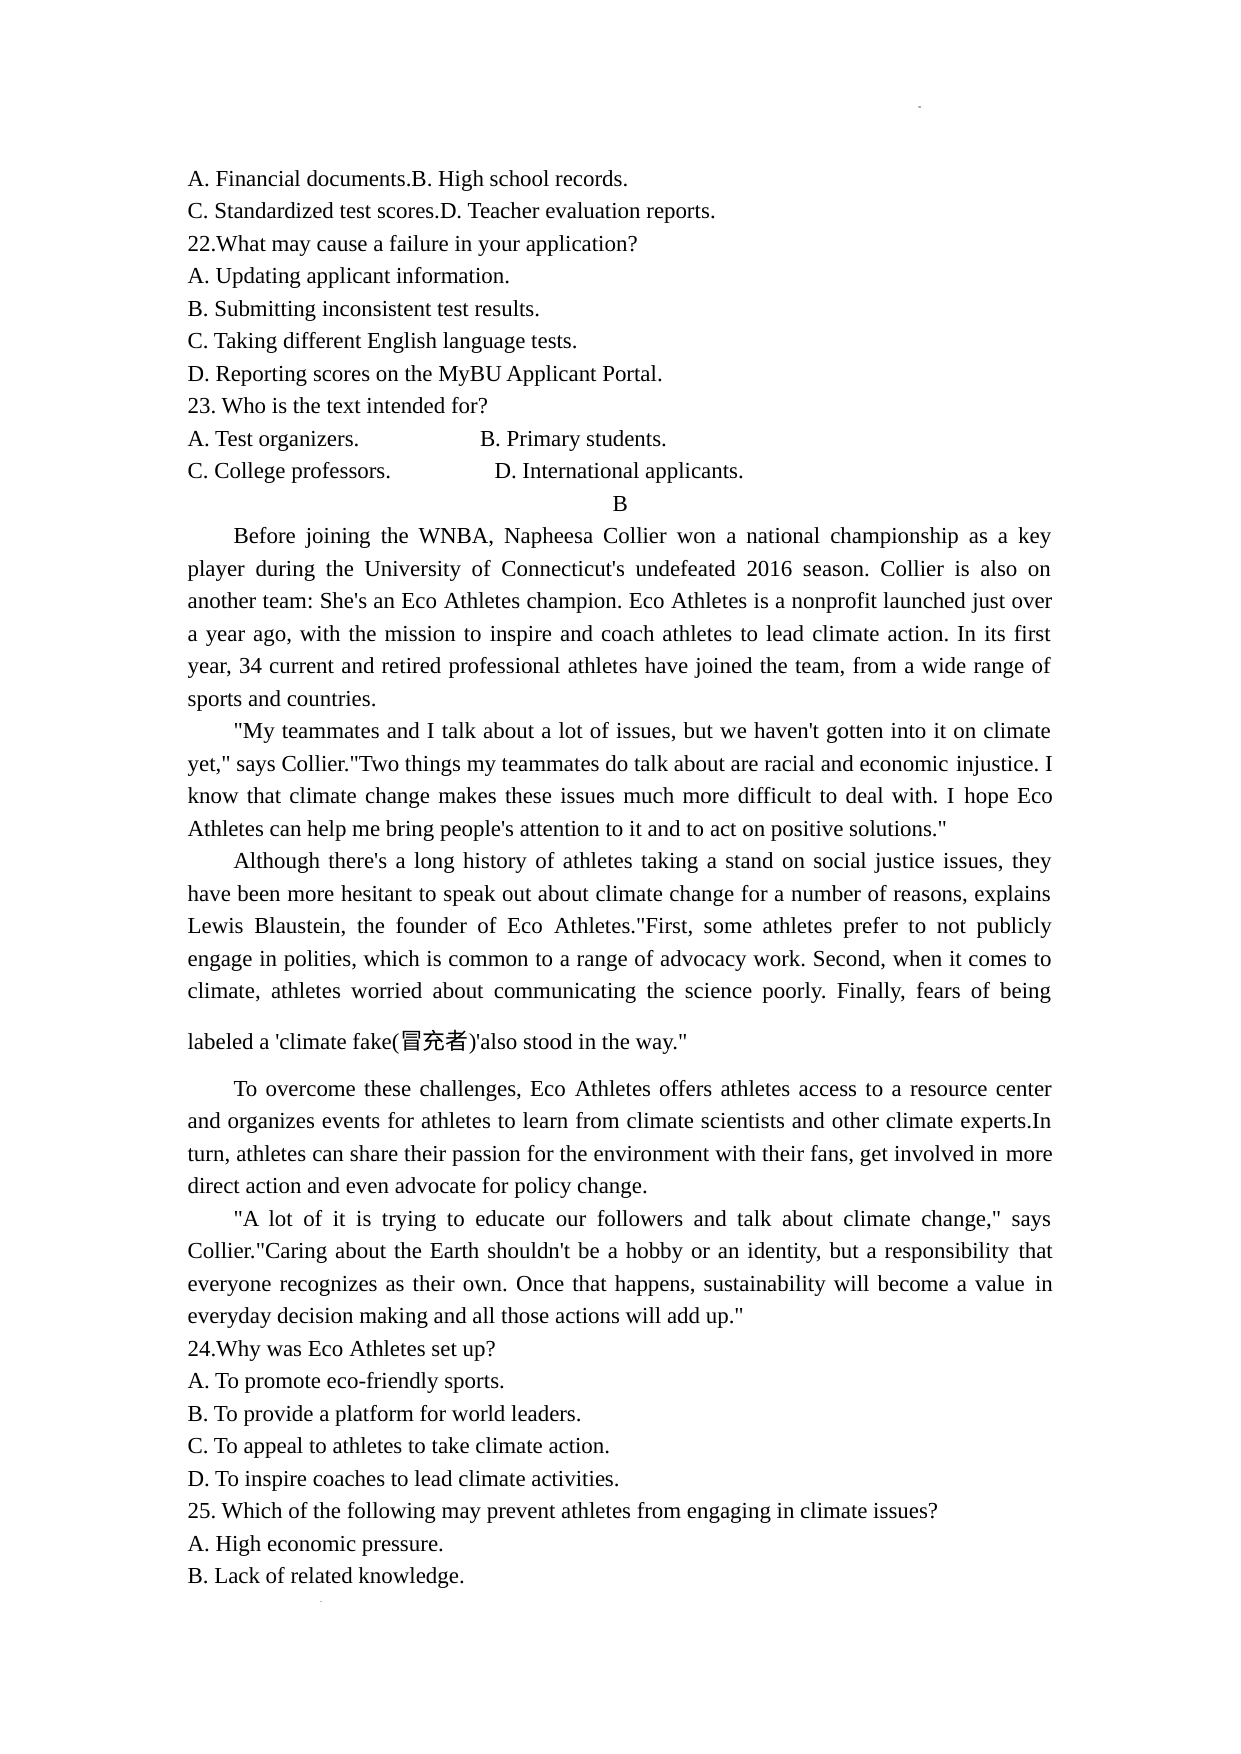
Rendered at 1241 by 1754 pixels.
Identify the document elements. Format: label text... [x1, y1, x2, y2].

text B. To provide a platform for world leaders. [187, 1397, 1053, 1429]
text A. Financial documents.B. High school records. [187, 162, 1053, 194]
text Although there's a long history of athletes taking a stand on social justice issues, they have been more hesitant to speak out about climate change for a number of reasons, explains Lewis Blaustein, the founder of Eco Athletes."First, some athletes prefer to not publicly engage in polities, which is common to a range of advocacy work. Second, when it comes to climate, athletes worried about communicating the science poorly. Finally, fears of being labeled a 'climate fake(冒充者)'also stood in the way." [187, 844, 1053, 1072]
text 25. Which of the following may prevent athletes from engaging in climate issues? [187, 1494, 1053, 1527]
text B. Lack of related knowledge. [187, 1559, 1053, 1592]
text B. Submitting inconsistent test results. [187, 292, 1053, 324]
text A. High economic pressure. [187, 1527, 1053, 1559]
text "A lot of it is trying to educate our followers and talk about climate change," says Collier."Caring about the Earth shouldn't be a hobby or an identity, but a responsibility that everyone recognizes as their own. Once that happens, sustainability will become a value in everyday decision making and all those actions will add up." [187, 1202, 1053, 1332]
text A. Updating applicant information. [187, 259, 1053, 292]
text "My teammates and I talk about a lot of issues, but we haven't gotten into it on climate yet," says Collier."Two things my teammates do talk about are racial and economic injustice. I know that climate change makes these issues much more difficult to deal with. I hope Eco Athletes can help me bring people's attention to it and to act on positive solutions." [187, 714, 1053, 844]
text D. To inspire coaches to lead climate activities. [187, 1462, 1053, 1494]
text Before joining the WNBA, Napheesa Collier won a national championship as a key player during the University of Connecticut's undefeated 2016 season. Collier is also on another team: She's an Eco Athletes champion. Eco Athletes is a nonprofit launched just over a year ago, with the mission to inspire and coach athletes to lead climate action. In its first year, 34 current and retired professional athletes have joined the team, from a wide range of sports and countries. [187, 519, 1053, 714]
text C. To appeal to athletes to take climate action. [187, 1429, 1053, 1462]
text A. Test organizers. B. Primary students. [187, 422, 1053, 454]
text 23. Who is the text intended for? [187, 389, 1053, 422]
text D. Reporting scores on the MyBU Applicant Portal. [187, 357, 1053, 389]
text C. College professors. D. International applicants. [187, 454, 1053, 487]
text C. Taking different English language tests. [187, 324, 1053, 357]
text B [187, 487, 1053, 519]
text 24.Why was Eco Athletes set up? [187, 1332, 1053, 1364]
text To overcome these challenges, Eco Athletes offers athletes access to a resource center and organizes events for athletes to learn from climate scientists and other climate experts.In turn, athletes can share their passion for the environment with their fans, get involved in more direct action and even advocate for policy change. [187, 1072, 1053, 1202]
text 22.What may cause a failure in your application? [187, 227, 1053, 259]
text A. To promote eco-friendly sports. [187, 1364, 1053, 1397]
text C. Standardized test scores.D. Teacher evaluation reports. [187, 194, 1053, 227]
